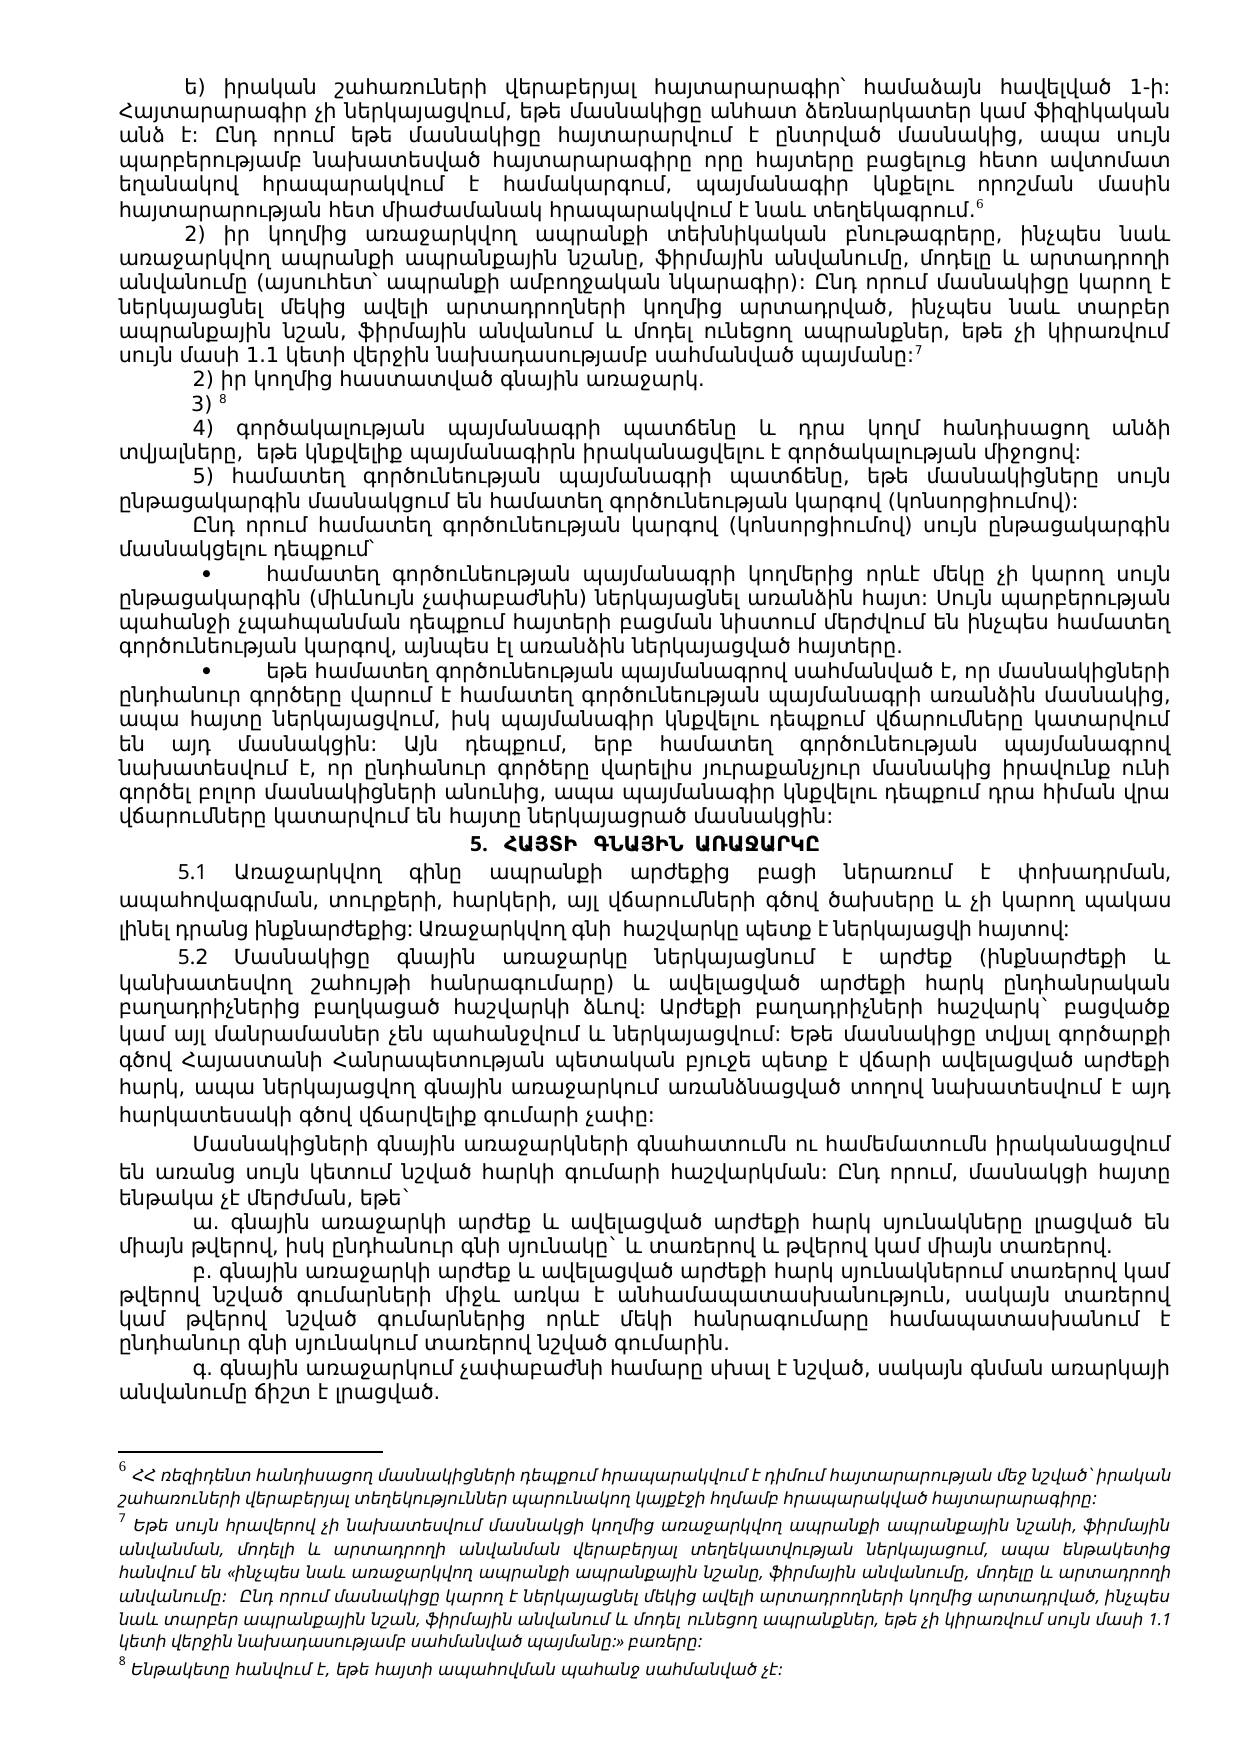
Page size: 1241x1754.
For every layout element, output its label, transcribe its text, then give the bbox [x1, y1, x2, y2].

text Ընդ որում համատեղ գործունեության կարգով (կոնսորցիումով) սույն ընթացակարգին մասնակցելու դեպքում՝ [118, 513, 1171, 562]
text 2) իր կողմից առաջարկվող ապրանքի տեխնիկական բնութագրերը, ինչպես նաև առաջարկվող ապրանքի ապրանքային նշանը, ֆիրմային անվանումը, մոդելը և արտադրողի անվանումը (այսուհետ՝ ապրանքի ամբողջական նկարագիր): Ընդ որում մասնակիցը կարող է ներկայացնել մեկից ավելի արտադրողների կողմից արտադրված, ինչպես նաև տարբեր ապրանքային նշան, ֆիրմային անվանում և մոդել ունեցող ապրանքներ, եթե չի կիրառվում սույն մասի 1.1 կետի վերջին նախադասությամբ սահմանված պայմանը: [118, 222, 1171, 367]
text բ. գնային առաջարկի արժեք և ավելացված արժեքի հարկ սյունակներում տառերով կամ թվերով նշված գումարների միջև առկա է անհամապատասխանություն, սակայն տառերով կամ թվերով նշված գումարներից որևէ մեկի հանրագումարը համապատասխանում է ընդհանուր գնի սյունակում տառերով նշված գումարին. [118, 1259, 1171, 1356]
text Մասնակիցների գնային առաջարկների գնահատումն ու համեմատումն իրականացվում են առանց սույն կետում նշված հարկի գումարի հաշվարկման: Ընդ որում, մասնակցի հայտը ենթակա չէ մերժման, եթե` [118, 1129, 1171, 1210]
text 5.1 Առաջարկվող գինը ապրանքի արժեքից բացի ներառում է փոխադրման, ապահովագրման, տուրքերի, հարկերի, այլ վճարումների գծով ծախսերը և չի կարող պակաս լինել դրանց ինքնարժեքից: Առաջարկվող գնի հաշվարկը պետք է ներկայացվի հայտով: [118, 857, 1171, 942]
text 5) համատեղ գործունեության պայմանագրի պատճենը, եթե մասնակիցները սույն ընթացակարգին մասնակցում են համատեղ գործունեության կարգով (կոնսորցիումով): [118, 464, 1171, 513]
text ե) իրական շահառուների վերաբերյալ հայտարարագիր՝ համաձայն հավելված 1-ի: Հայտարարագիր չի ներկայացվում, եթե մասնակիցը անհատ ձեռնարկատեր կամ ֆիզիկական անձ է: Ընդ որում եթե մասնակիցը հայտարարվում է ընտրված մասնակից, ապա սույն պարբերությամբ նախատեսված հայտարարագիրը որը հայտերը բացելուց հետո ավտոմատ եղանակով հրապարակվում է համակարգում, պայմանագիր կնքելու որոշման մասին հայտարարության հետ միաժամանակ հրապարակվում է նաև տեղեկագրում․ [118, 75, 1171, 222]
text 3) [118, 392, 1171, 416]
text 5.2 Մասնակիցը գնային առաջարկը ներկայացնում է արժեք (ինքնարժեքի և կանխատեսվող շահույթի հանրագումարը) և ավելացված արժեքի հարկ ընդհանրական բաղադրիչներից բաղկացած հաշվարկի ձևով: Արժեքի բաղադրիչների հաշվարկ` բացվածք կամ այլ մանրամասներ չեն պահանջվում և ներկայացվում: Եթե մասնակիցը տվյալ գործարքի գծով Հայաստանի Հանրապետության պետական բյուջե պետք է վճարի ավելացված արժեքի հարկ, ապա ներկայացվող գնային առաջարկում առանձնացված տողով նախատեսվում է այդ հարկատեսակի գծով վճարվելիք գումարի չափը: [118, 942, 1171, 1129]
list համատեղ գործունեության պայմանագրի կողմերից որևէ մեկը չի կարող սույն ընթացակարգին (միևնույն չափաբաժնին) ներկայացնել առանձին հայտ: Սույն պարբերության պահանջի չպահպանման դեպքում հայտերի բացման նիստում մերժվում են ինչպես համատեղ գործունեության կարգով, այնպես էլ առանձին ներկայացված հայտերը. [118, 562, 1171, 659]
text 5. ՀԱՅՏԻ ԳՆԱՅԻՆ ԱՌԱՋԱՐԿԸ [118, 829, 1171, 857]
list եթե համատեղ գործունեության պայմանագրով սահմանված է, որ մասնակիցների ընդհանուր գործերը վարում է համատեղ գործունեության պայմանագրի առանձին մասնակից, ապա հայտը ներկայացվում, իսկ պայմանագիր կնքվելու դեպքում վճարումները կատարվում են այդ մասնակցին: Այն դեպքում, երբ համատեղ գործունեության պայմանագրով նախատեսվում է, որ ընդհանուր գործերը վարելիս յուրաքանչյուր մասնակից իրավունք ունի գործել բոլոր մասնակիցների անունից, ապա պայմանագիր կնքվելու դեպքում դրա հիման վրա վճարումները կատարվում են հայտը ներկայացրած մասնակցին: [118, 659, 1171, 829]
text ա. գնային առաջարկի արժեք և ավելացված արժեքի հարկ սյունակները լրացված են միայն թվերով, իսկ ընդհանուր գնի սյունակը` և տառերով և թվերով կամ միայն տառերով. [118, 1210, 1171, 1259]
text 2) իր կողմից հաստատված գնային առաջարկ. [118, 367, 1171, 392]
text 4) գործակալության պայմանագրի պատճենը և դրա կողմ հանդիսացող անձի տվյալները, եթե կնքվելիք պայմանագիրն իրականացվելու է գործակալության միջոցով: [118, 416, 1171, 464]
text գ. գնային առաջարկում չափաբաժնի համարը սխալ է նշված, սակայն գնման առարկայի անվանումը ճիշտ է լրացված. [118, 1356, 1171, 1404]
